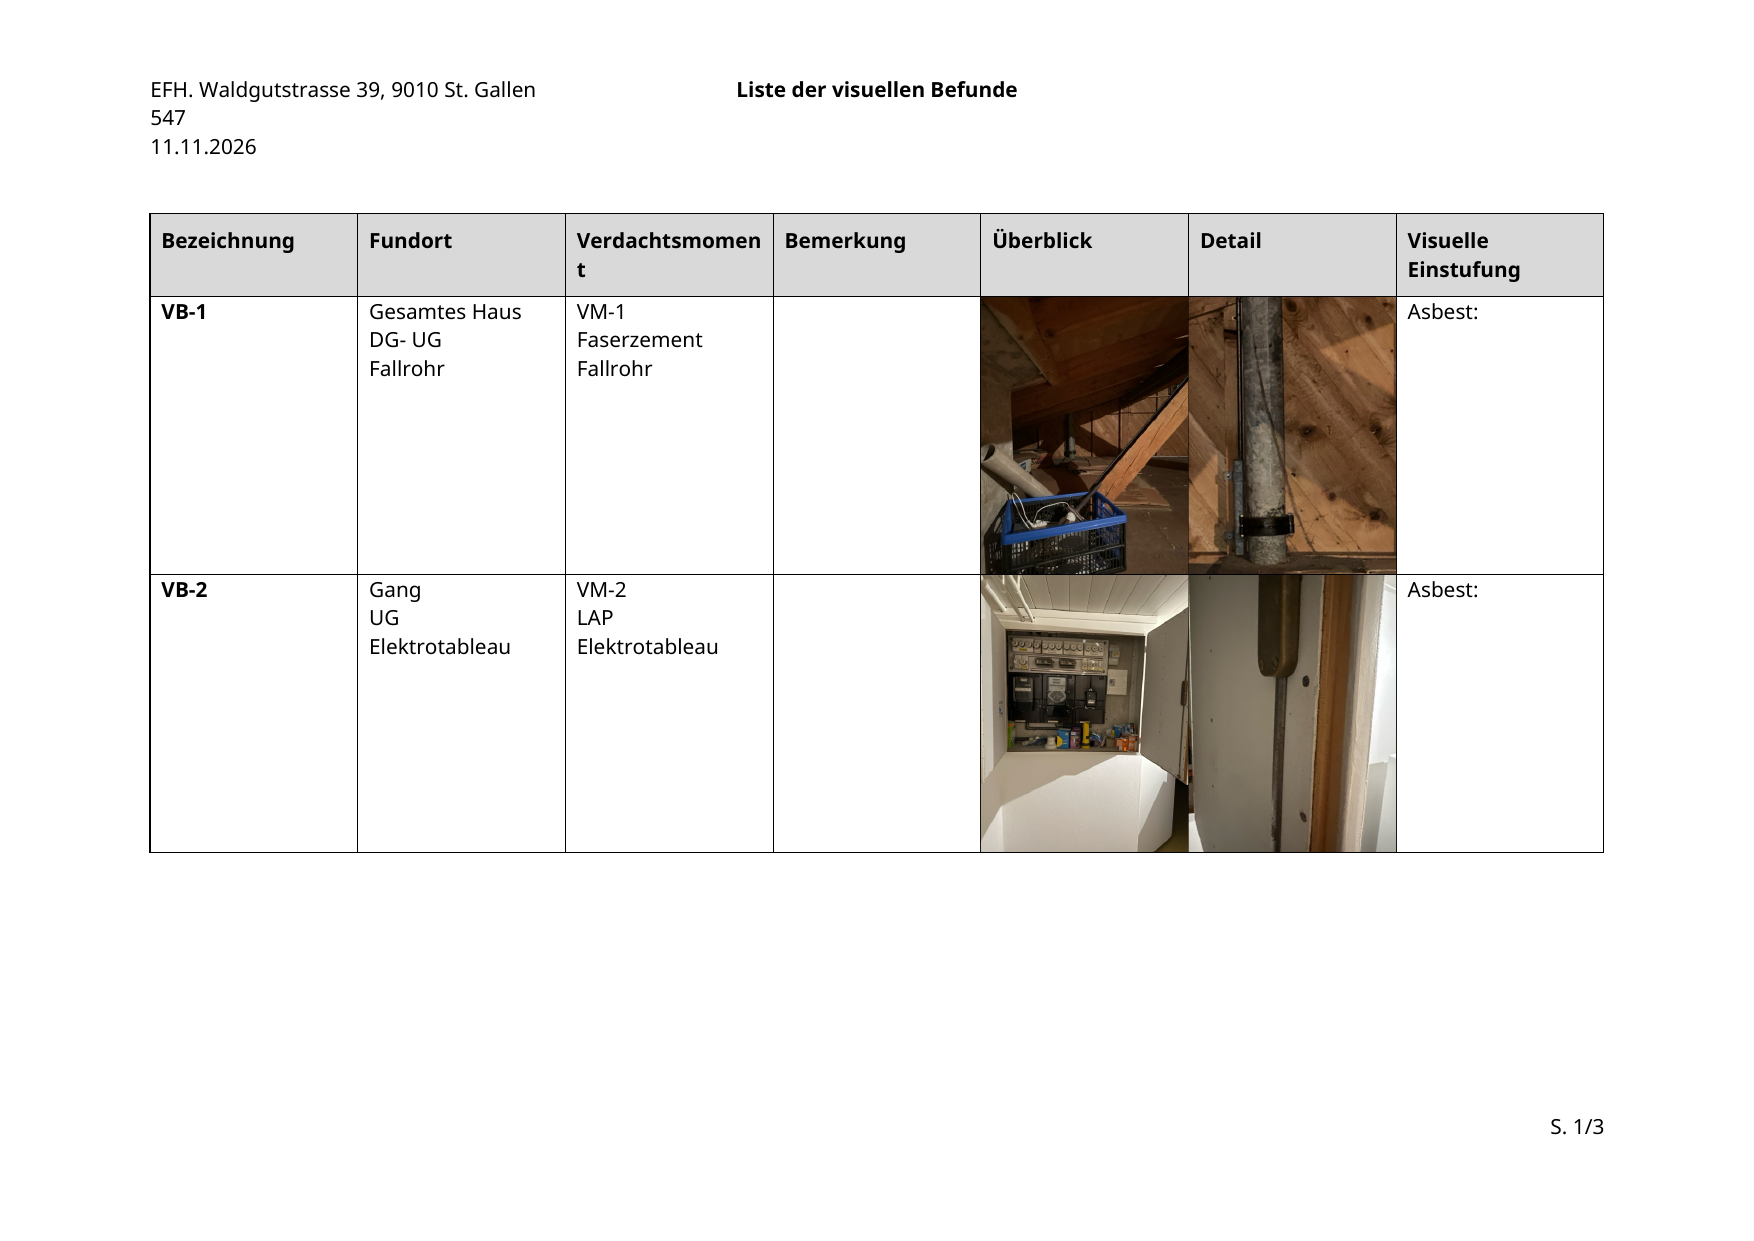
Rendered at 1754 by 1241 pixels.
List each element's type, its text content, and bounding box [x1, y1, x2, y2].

table_header Bezeichnung [151, 214, 357, 296]
table_cell Asbest: [1397, 575, 1603, 852]
table_cell [774, 297, 980, 574]
table_cell VM-2 LAP Elektrotableau [566, 575, 773, 852]
table_header Bemerkung [774, 214, 980, 296]
table_header Detail [1189, 214, 1396, 296]
table_cell [774, 575, 980, 852]
table_cell VB-1 [151, 297, 357, 574]
table_header Überblick [981, 214, 1188, 296]
picture [980, 575, 1397, 852]
picture [980, 297, 1397, 574]
table_header Fundort [358, 214, 565, 296]
table_cell Gesamtes Haus DG- UG Fallrohr [358, 297, 565, 574]
table_header Visuelle Einstufung [1397, 214, 1603, 296]
table_cell Asbest: [1397, 297, 1603, 574]
table_cell VB-2 [151, 575, 357, 852]
table_header Verdachtsmoment [566, 214, 773, 296]
table_cell VM-1 Faserzement Fallrohr [566, 297, 773, 574]
table_cell Gang UG Elektrotableau [358, 575, 565, 852]
